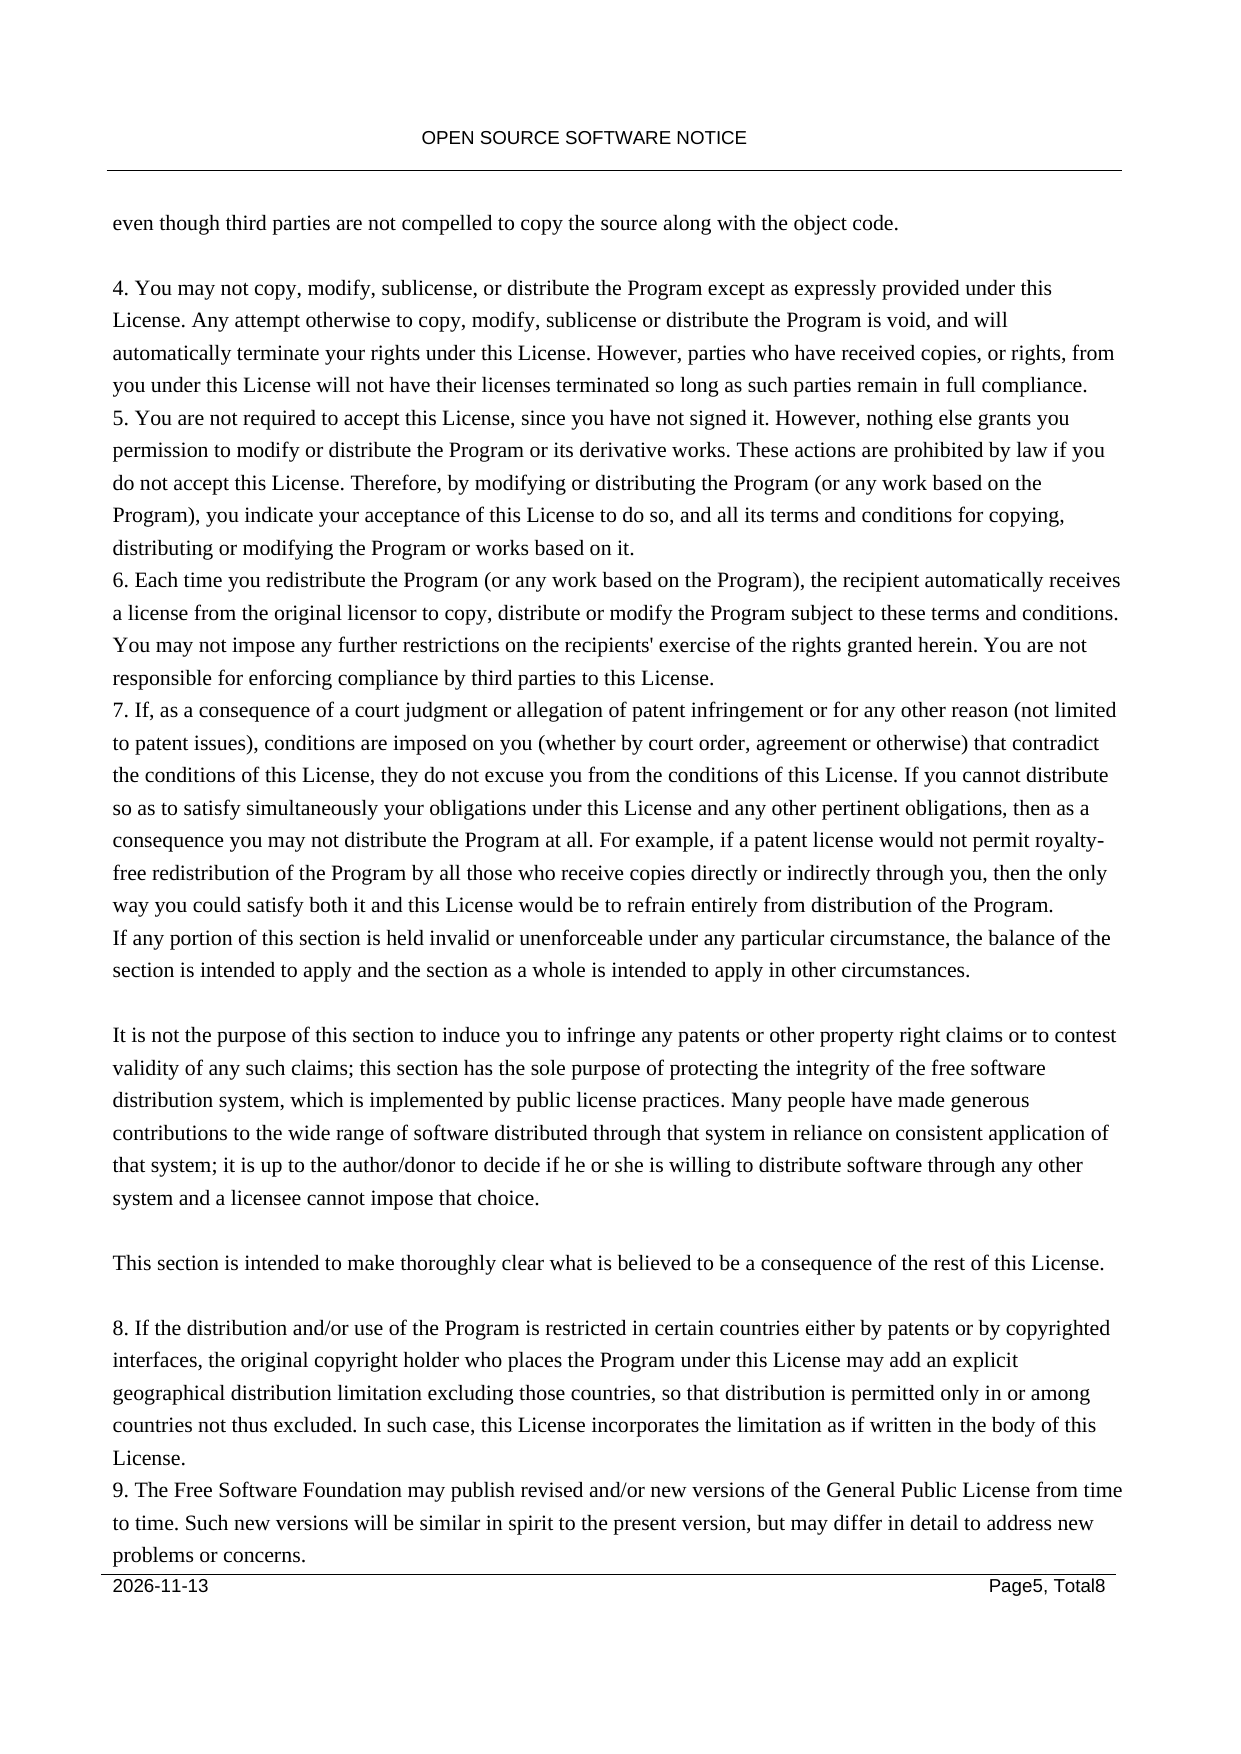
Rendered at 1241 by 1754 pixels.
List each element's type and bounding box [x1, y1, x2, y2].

text [112, 206, 1128, 1571]
